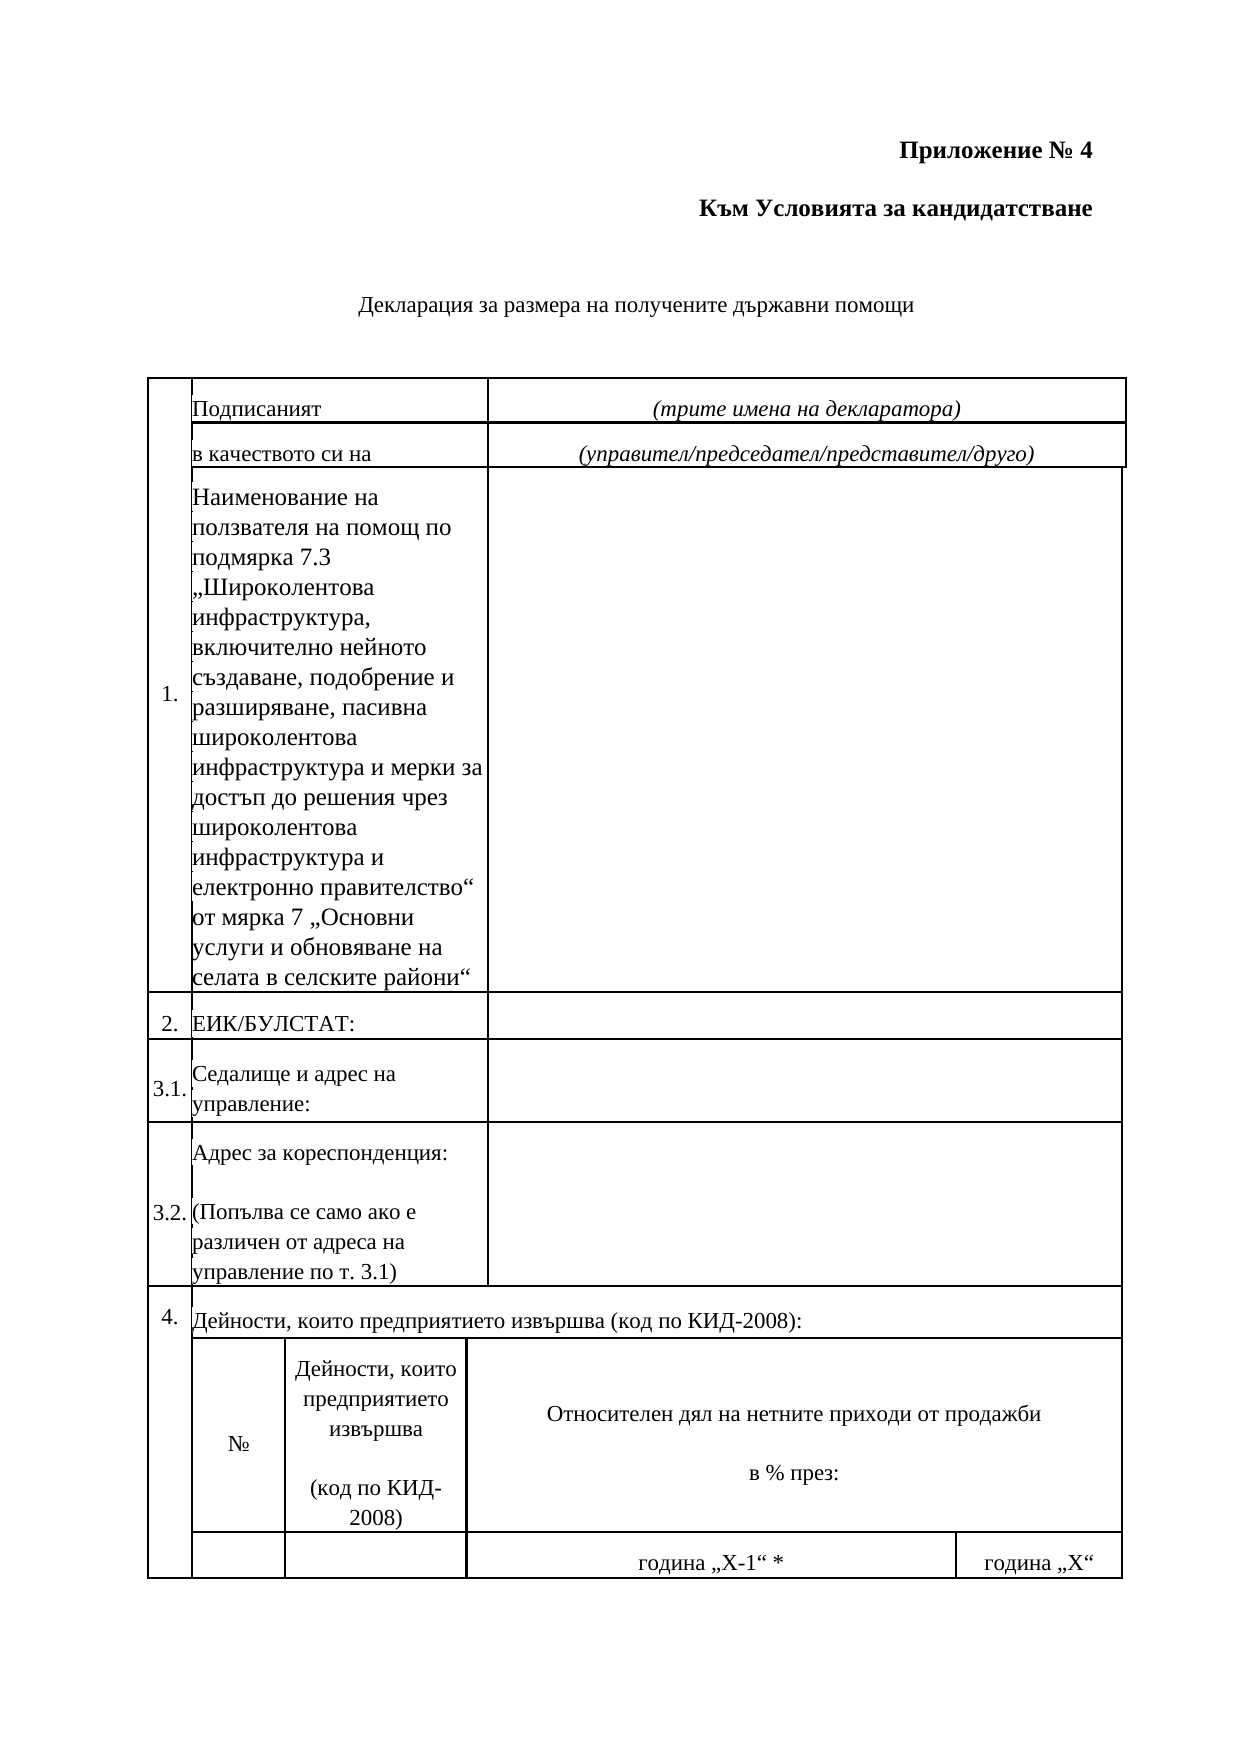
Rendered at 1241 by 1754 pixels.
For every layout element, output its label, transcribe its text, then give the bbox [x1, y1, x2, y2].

table_cell [489, 468, 1121, 991]
text Приложение № 4 [148, 136, 1093, 164]
text Към Условията за кандидатстване [148, 193, 1093, 222]
table_cell в качеството си на [193, 424, 487, 466]
table_cell 3.1. [149, 1040, 191, 1121]
table_cell [489, 993, 1121, 1038]
table_header Декларация за размера на получените държавни помощи [148, 275, 1126, 377]
table_cell Дейности, които предприятието извършва (код по КИД-2008): [193, 1287, 1121, 1337]
table_cell 1. [149, 379, 191, 991]
table_cell [489, 1040, 1121, 1121]
table_cell година „Х“ [957, 1533, 1121, 1577]
table_cell (трите имена на декларатора) [489, 379, 1125, 421]
table_cell 2. [149, 993, 191, 1038]
table_cell [286, 1533, 465, 1577]
table_cell Подписаният [193, 379, 487, 421]
table_cell година „Х-1“ * [468, 1533, 955, 1577]
table_cell Дейности, които предприятието извършва (код по КИД-2008) [286, 1339, 465, 1531]
table_cell [193, 1533, 284, 1577]
table_cell ЕИК/БУЛСТАТ: [193, 993, 487, 1038]
table_cell № [193, 1339, 284, 1531]
table_cell 3.2. [149, 1123, 191, 1284]
table_cell Седалище и адрес на управление: [193, 1040, 487, 1121]
table_cell Относителен дял на нетните приходи от продажби в % през: [468, 1339, 1121, 1531]
table_cell Наименование на ползвателя на помощ по подмярка 7.3 „Широколентова инфраструктура, включително нейното създаване, подобрение и разширяване, пасивна широколентова инфраструктура и мерки за достъп до решения чрез широколентова инфраструктура и електронно правителство“ от мярка 7 „Основни услуги и обновяване на селата в селските райони“ [193, 468, 487, 991]
table_cell 4. [149, 1287, 191, 1577]
table_cell [489, 1123, 1121, 1284]
table_cell Адрес за кореспонденция: (Попълва се само ако е различен от адреса на управление по т. 3.1) [193, 1123, 487, 1284]
table_cell (управител/председател/представител/друго) [489, 424, 1125, 466]
